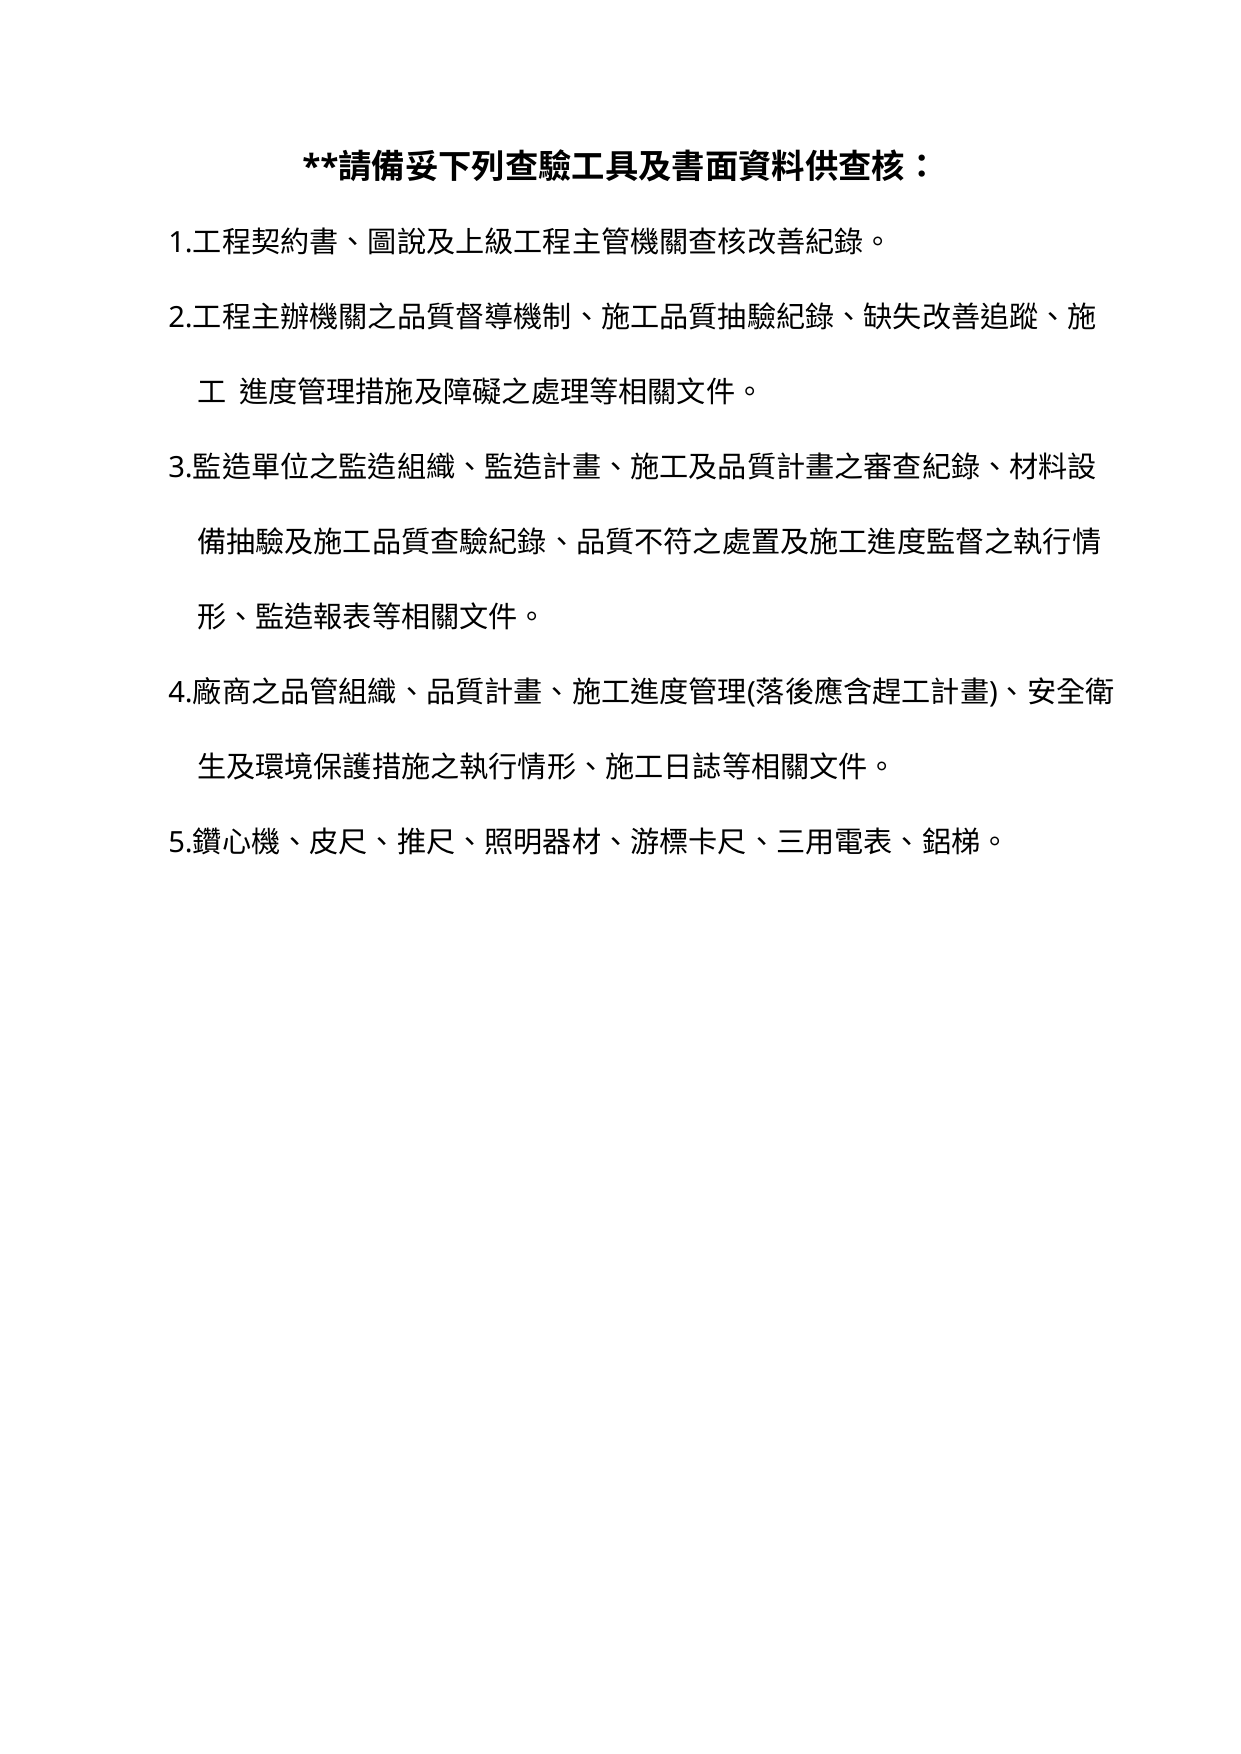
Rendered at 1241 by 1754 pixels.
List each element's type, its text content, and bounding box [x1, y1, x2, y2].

text **請備妥下列查驗工具及書面資料供查核： [118, 127, 1122, 202]
list 鑽心機、皮尺、推尺、照明器材、游標卡尺、三用電表、鋁梯。 [168, 802, 1122, 877]
list 工程契約書、圖說及上級工程主管機關查核改善紀錄。 [168, 202, 1122, 277]
list 工程主辦機關之品質督導機制、施工品質抽驗紀錄、缺失改善追蹤、施工 進度管理措施及障礙之處理等相關文件。 [168, 277, 1122, 427]
list 監造單位之監造組織、監造計畫、施工及品質計畫之審查紀錄、材料設備抽驗及施工品質查驗紀錄、品質不符之處置及施工進度監督之執行情形、監造報表等相關文件。 [168, 427, 1122, 652]
list 廠商之品管組織、品質計畫、施工進度管理(落後應含趕工計畫)、安全衛生及環境保護措施之執行情形、施工日誌等相關文件。 [168, 652, 1122, 802]
